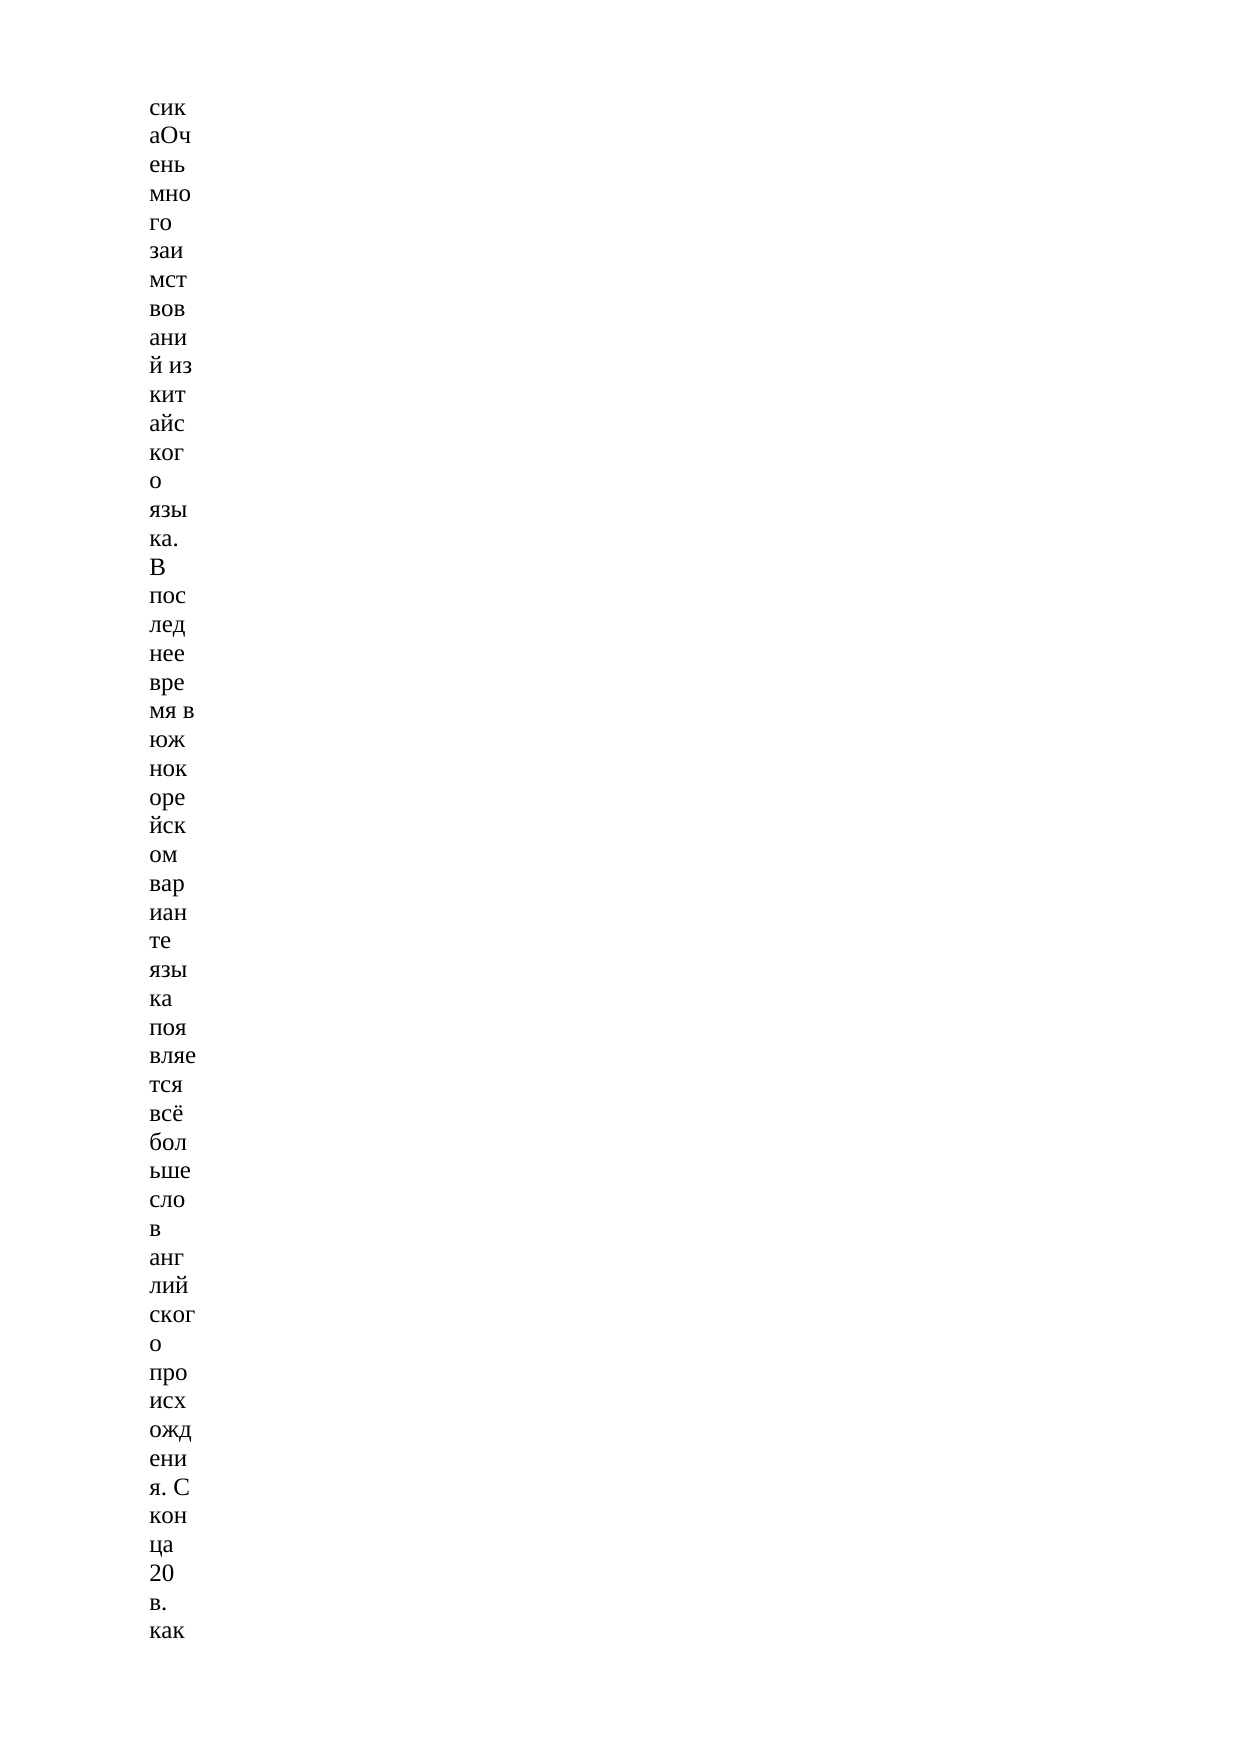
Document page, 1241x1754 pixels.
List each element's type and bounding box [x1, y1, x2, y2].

table_header [146, 89, 196, 1647]
